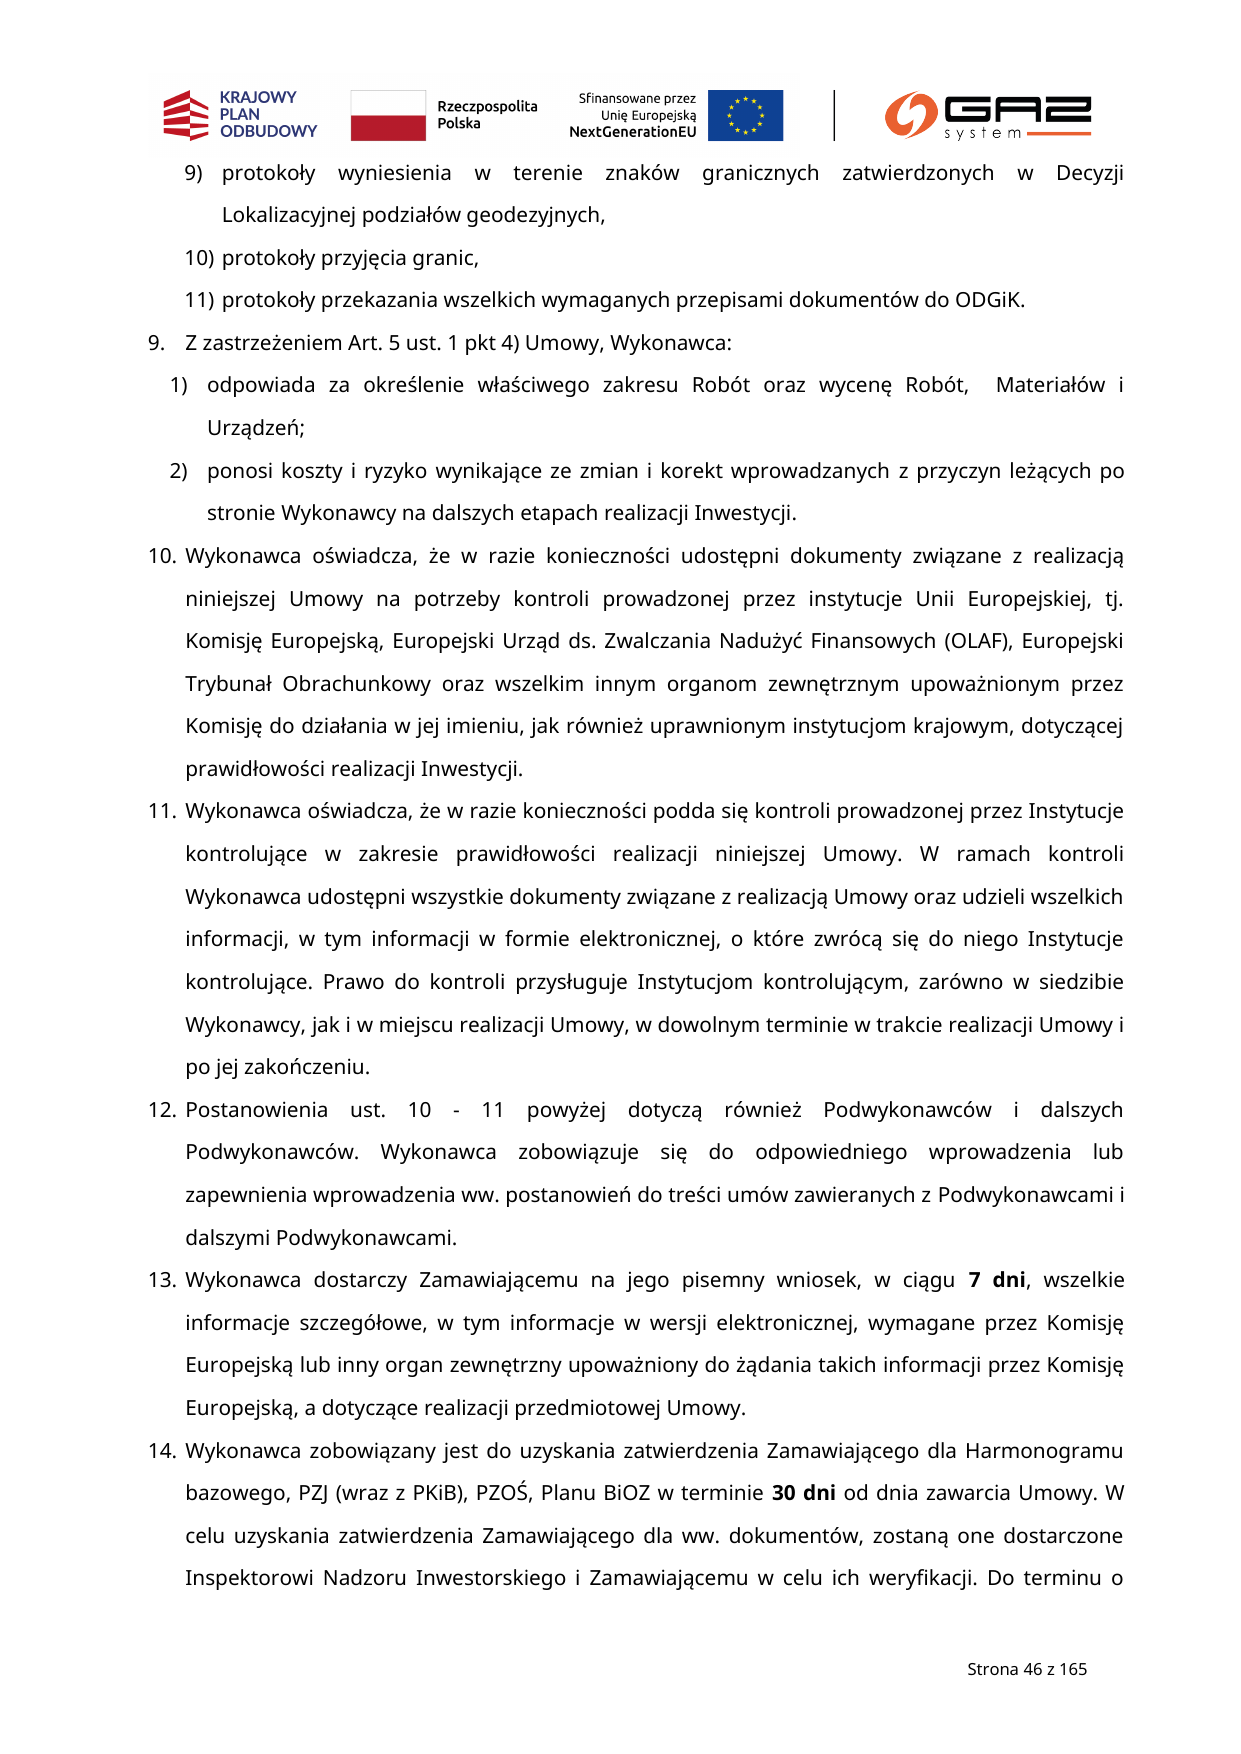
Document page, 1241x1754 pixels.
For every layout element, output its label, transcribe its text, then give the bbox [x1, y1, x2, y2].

list protokoły wyniesienia w terenie znaków granicznych zatwierdzonych w Decyzji Lokalizacyjnej podziałów geodezyjnych, [184, 158, 1125, 229]
list protokoły przekazania wszelkich wymaganych przepisami dokumentów do ODGiK. [184, 285, 1125, 314]
list Z zastrzeżeniem Art. 5 ust. 1 pkt 4) Umowy, Wykonawca: [148, 328, 1125, 356]
list ponosi koszty i ryzyko wynikające ze zmian i korekt wprowadzanych z przyczyn leżących po stronie Wykonawcy na dalszych etapach realizacji Inwestycji. [169, 456, 1125, 527]
list Wykonawca dostarczy Zamawiającemu na jego pisemny wniosek, w ciągu 7 dni, wszelkie informacje szczegółowe, w tym informacje w wersji elektronicznej, wymagane przez Komisję Europejską lub inny organ zewnętrzny upoważniony do żądania takich informacji przez Komisję Europejską, a dotyczące realizacji przedmiotowej Umowy. [148, 1265, 1125, 1422]
list protokoły przyjęcia granic, [184, 243, 1125, 271]
list Wykonawca oświadcza, że w razie konieczności udostępni dokumenty związane z realizacją niniejszej Umowy na potrzeby kontroli prowadzonej przez instytucje Unii Europejskiej, tj. Komisję Europejską, Europejski Urząd ds. Zwalczania Nadużyć Finansowych (OLAF), Europejski Trybunał Obrachunkowy oraz wszelkim innym organom zewnętrznym upoważnionym przez Komisję do działania w jej imieniu, jak również uprawnionym instytucjom krajowym, dotyczącej prawidłowości realizacji Inwestycji. [148, 541, 1125, 782]
list Postanowienia ust. 10 - 11 powyżej dotyczą również Podwykonawców i dalszych Podwykonawców. Wykonawca zobowiązuje się do odpowiedniego wprowadzenia lub zapewnienia wprowadzenia ww. postanowień do treści umów zawieranych z Podwykonawcami i dalszymi Podwykonawcami. [148, 1095, 1125, 1251]
list odpowiada za określenie właściwego zakresu Robót oraz wycenę Robót, Materiałów i Urządzeń; [169, 371, 1125, 442]
list Wykonawca oświadcza, że w razie konieczności podda się kontroli prowadzonej przez Instytucje kontrolujące w zakresie prawidłowości realizacji niniejszej Umowy. W ramach kontroli Wykonawca udostępni wszystkie dokumenty związane z realizacją Umowy oraz udzieli wszelkich informacji, w tym informacji w formie elektronicznej, o które zwrócą się do niego Instytucje kontrolujące. Prawo do kontroli przysługuje Instytucjom kontrolującym, zarówno w siedzibie Wykonawcy, jak i w miejscu realizacji Umowy, w dowolnym terminie w trakcie realizacji Umowy i po jej zakończeniu. [148, 797, 1125, 1081]
picture [147, 73, 1108, 158]
